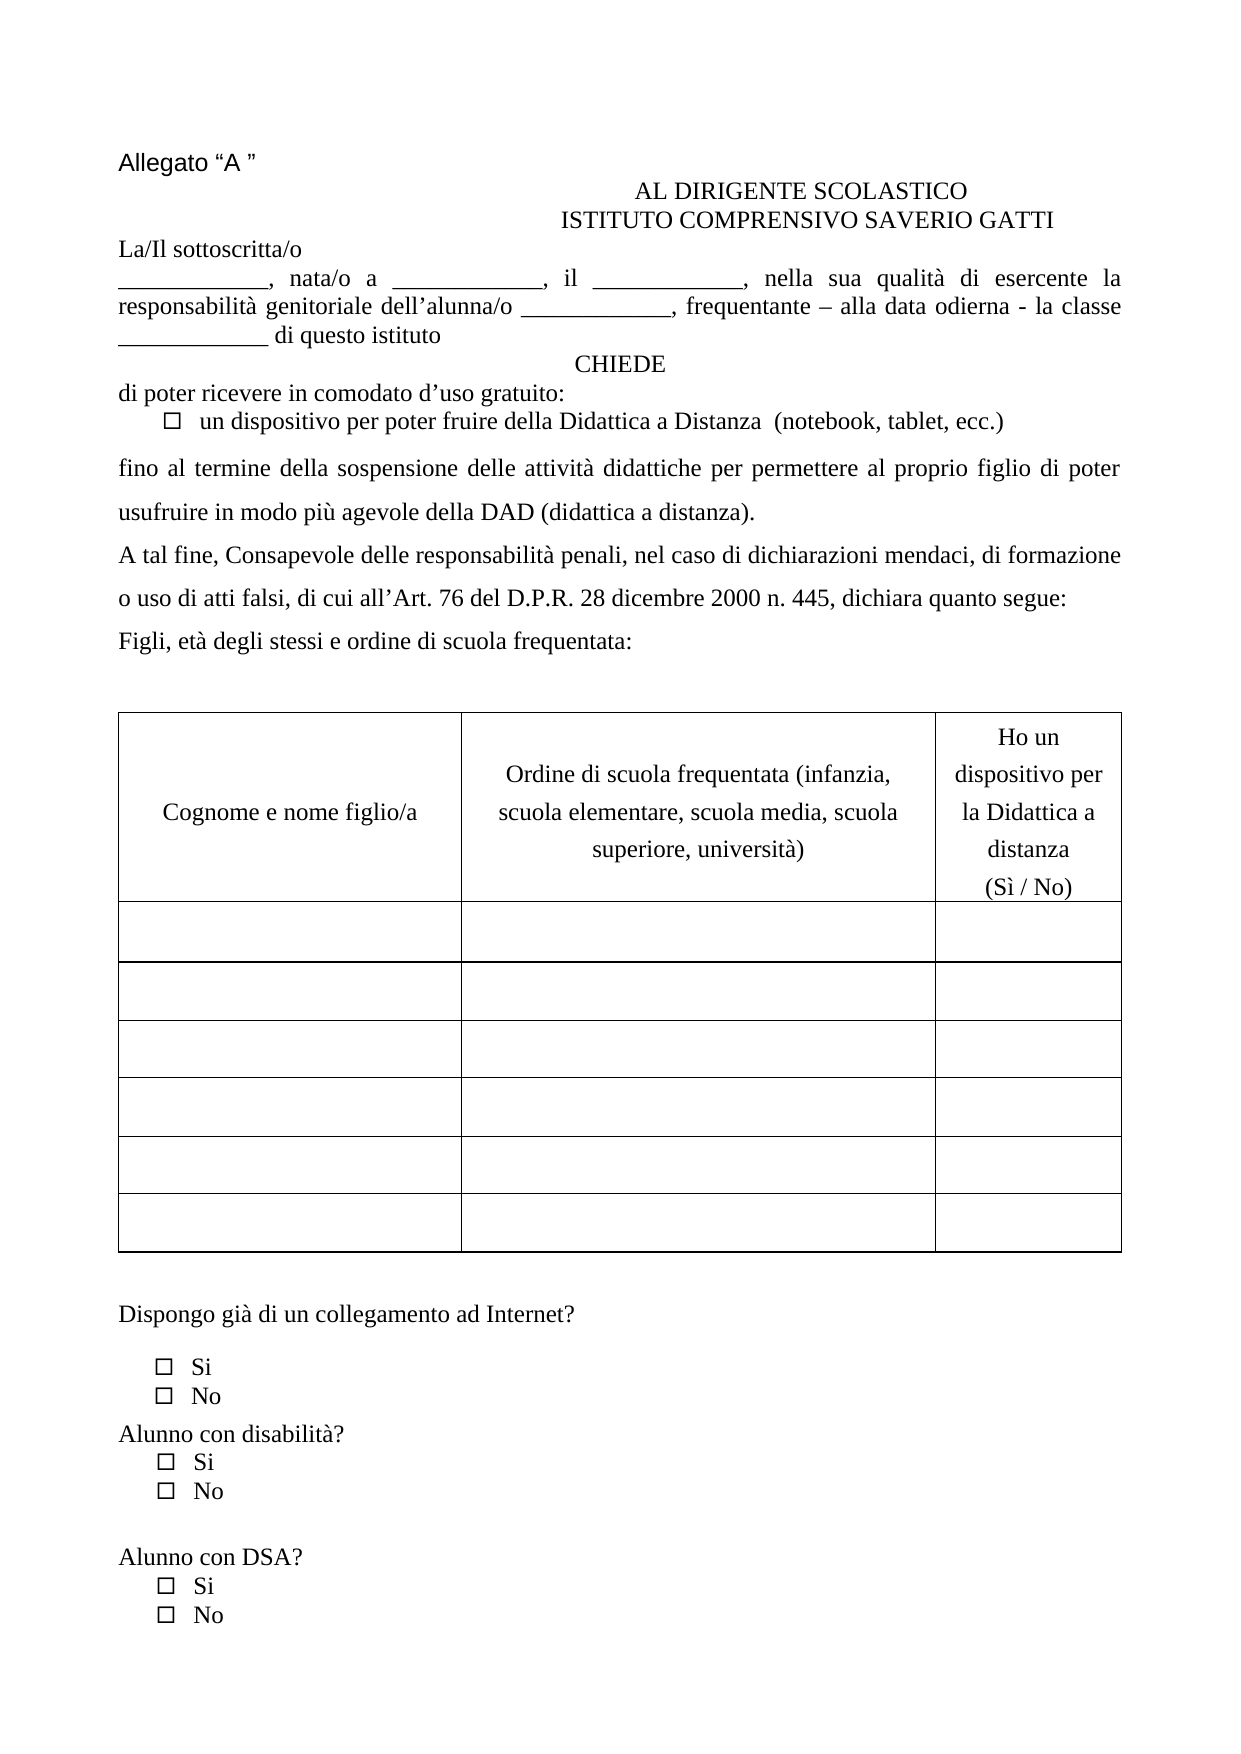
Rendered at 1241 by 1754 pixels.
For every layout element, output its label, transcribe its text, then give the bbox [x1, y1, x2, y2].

table_cell [119, 902, 461, 961]
table_cell [462, 1078, 935, 1136]
table_cell [462, 1021, 935, 1077]
text Alunno con DSA? [118, 1534, 1122, 1571]
text La/Il sottoscritta/o [118, 234, 1122, 263]
table_header Ordine di scuola frequentata (infanzia, scuola elementare, scuola media, scuola superiore, università) [462, 713, 935, 901]
table_cell [936, 1137, 1121, 1192]
table_cell [119, 1021, 461, 1077]
text Dispongo già di un collegamento ad Internet? [118, 1290, 1122, 1327]
text Allegato “A ” [118, 148, 1122, 176]
list No [153, 1381, 1122, 1410]
text A tal fine, Consapevole delle responsabilità penali, nel caso di dichiarazioni mendaci, di formazione o uso di atti falsi, di cui all’Art. 76 del D.P.R. 28 dicembre 2000 n. 445, dichiara quanto segue: [118, 540, 1122, 612]
table_cell [119, 1137, 461, 1192]
table_cell [936, 963, 1121, 1020]
table_header Cognome e nome figlio/a [119, 713, 461, 901]
table_cell [119, 963, 461, 1020]
list No [156, 1476, 1122, 1505]
table_cell [462, 902, 935, 961]
table_cell [462, 963, 935, 1020]
text fino al termine della sospensione delle attività didattiche per permettere al proprio figlio di poter usufruire in modo più agevole della DAD (didattica a distanza). [118, 453, 1122, 525]
list Si [156, 1571, 1122, 1600]
text ISTITUTO COMPRENSIVO SAVERIO GATTI [118, 205, 1122, 234]
list No [156, 1600, 1122, 1629]
list un dispositivo per poter fruire della Didattica a Distanza (notebook, tablet, ecc.) [162, 406, 1122, 435]
table_cell [119, 1194, 461, 1251]
table_header Ho un dispositivo per la Didattica a distanza (Sì / No) [936, 713, 1121, 901]
table_cell [936, 1078, 1121, 1136]
table_cell [462, 1194, 935, 1251]
table_cell [462, 1137, 935, 1192]
list Si [156, 1447, 1122, 1476]
table_cell [936, 1194, 1121, 1251]
table_cell [936, 1021, 1121, 1077]
list Si [153, 1352, 1122, 1381]
table_cell [119, 1078, 461, 1136]
text ____________, nata/o a ____________, il ____________, nella sua qualità di esercente la responsabilità genitoriale dell’alunna/o ____________, frequentante – alla data odierna - la classe ____________ di questo istituto [118, 263, 1122, 349]
text Figli, età degli stessi e ordine di scuola frequentata: [118, 626, 1122, 655]
table_cell [936, 902, 1121, 961]
text Alunno con disabilità? [118, 1410, 1122, 1447]
text AL DIRIGENTE SCOLASTICO [118, 176, 1122, 205]
text CHIEDE [118, 349, 1122, 378]
text di poter ricevere in comodato d’uso gratuito: [118, 378, 1122, 406]
